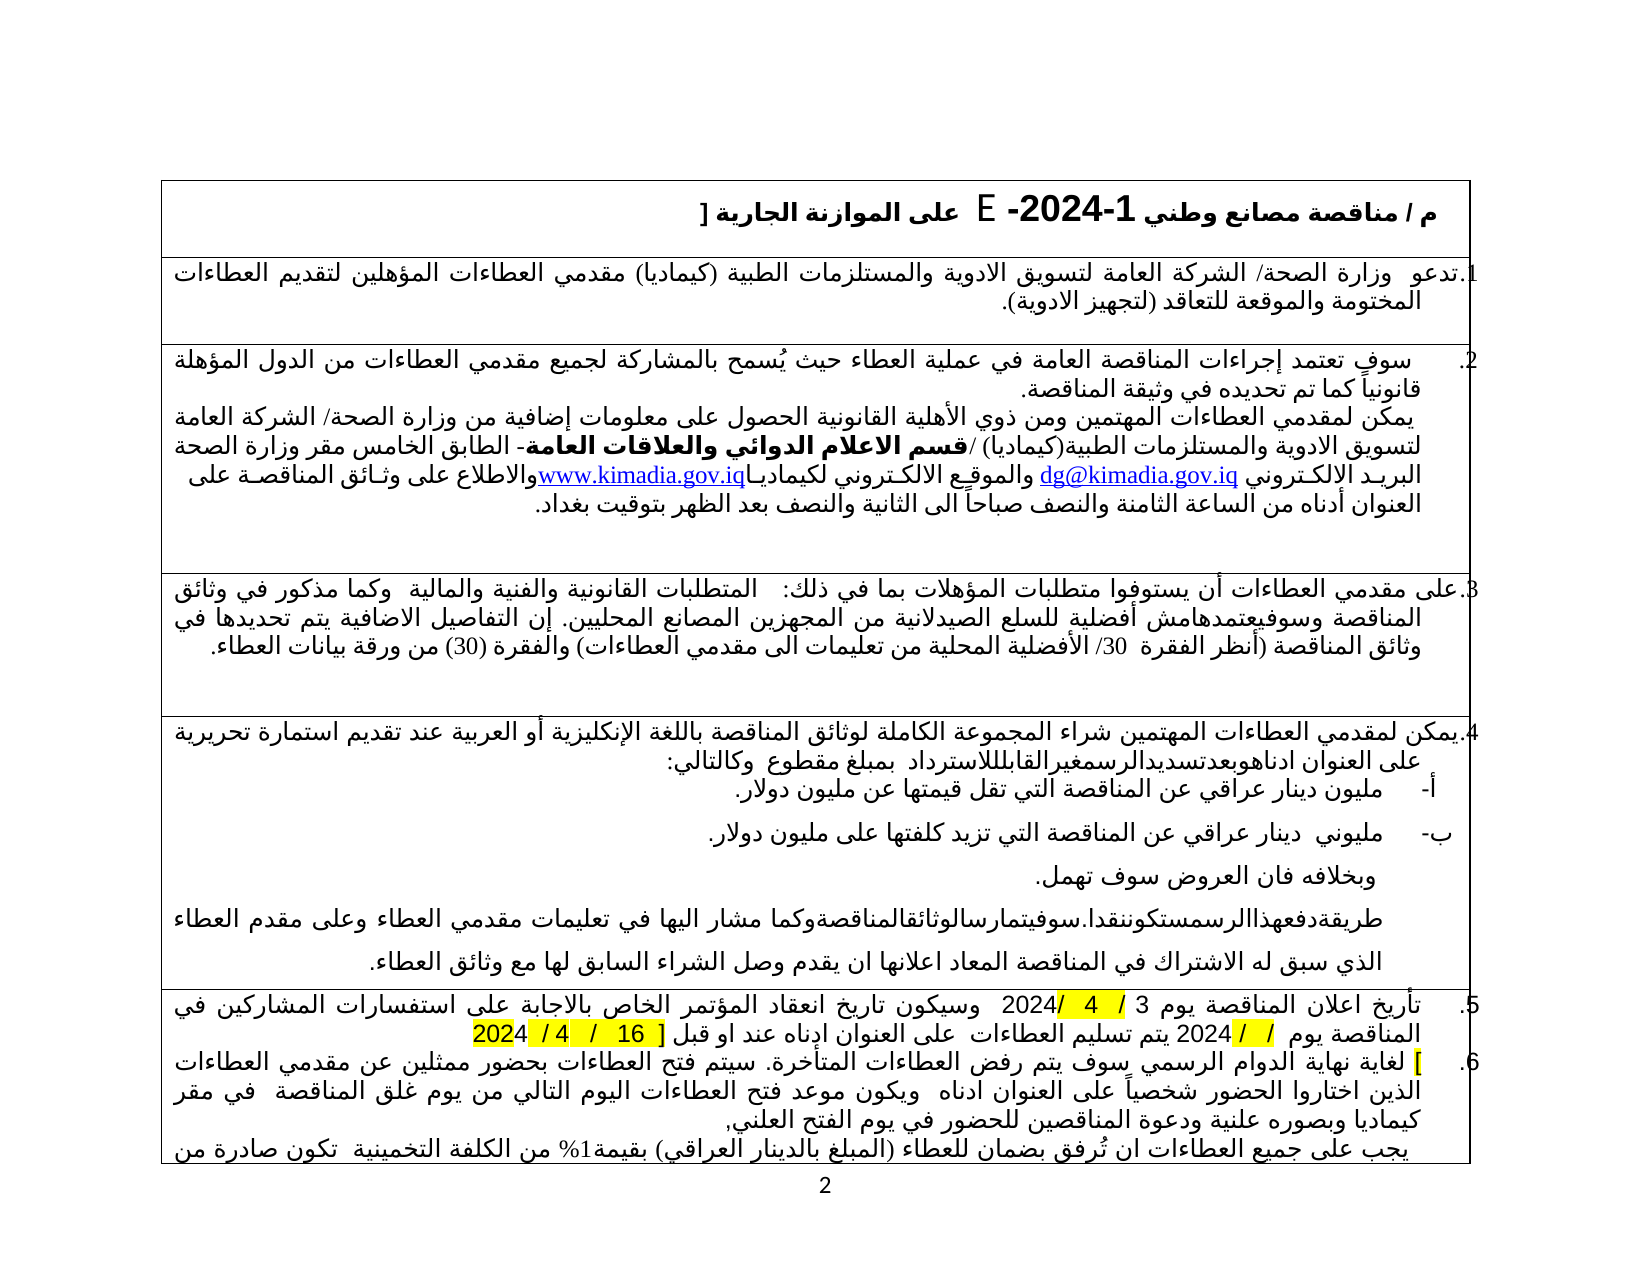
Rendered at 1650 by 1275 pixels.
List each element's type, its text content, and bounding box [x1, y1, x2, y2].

table_cell على مقدمي العطاءات أن يستوفوا متطلبات المؤهلات بما في ذلك: المتطلبات القانونية والفنية والمالية وكما مذكور في وثائق المناقصة وسوفيعتمدهامش أفضلية للسلع الصيدلانية من المجهزين المصانع المحليين. إن التفاصيل الاضافية يتم تحديدها في وثائق المناقصة (أنظر الفقرة 30/ الأفضلية المحلية من تعليمات الى مقدمي العطاءات) والفقرة (30) من ورقة بيانات العطاء. [162, 574, 1469, 716]
table_cell يمكن لمقدمي العطاءات المهتمين شراء المجموعة الكاملة لوثائق المناقصة باللغة الإنكليزية أو العربية عند تقديم استمارة تحريرية على العنوان ادناهوبعدتسديدالرسمغيرالقابلللاسترداد بمبلغ مقطوع وكالتالي: مليون دينار عراقي عن المناقصة التي تقل قيمتها عن مليون دولار. مليوني دينار عراقي عن المناقصة التي تزيد كلفتها على مليون دولار. وبخلافه فان العروض سوف تهمل. طريقةدفعهذاالرسمستكوننقدا.سوفيتمارسالوثائقالمناقصةوكما مشار اليها في تعليمات مقدمي العطاء وعلى مقدم العطاء الذي سبق له الاشتراك في المناقصة المعاد اعلانها ان يقدم وصل الشراء السابق لها مع وثائق العطاء. [162, 717, 1469, 989]
table_cell م / مناقصة مصانع وطني 1-2024- E على الموازنة الجارية [ [162, 181, 1469, 257]
table_cell تدعو وزارة الصحة/ الشركة العامة لتسويق الادوية والمستلزمات الطبية (كيماديا) مقدمي العطاءات المؤهلين لتقديم العطاءات المختومة والموقعة للتعاقد (لتجهيز الادوية). [162, 258, 1469, 344]
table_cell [162, 990, 1469, 1162]
table_cell سوف تعتمد إجراءات المناقصة العامة في عملية العطاء حيث يُسمح بالمشاركة لجميع مقدمي العطاءات من الدول المؤهلة قانونياً كما تم تحديده في وثيقة المناقصة. يمكن لمقدمي العطاءات المهتمين ومن ذوي الأهلية القانونية الحصول على معلومات إضافية من وزارة الصحة/ الشركة العامة لتسويق الادوية والمستلزمات الطبية(كيماديا) /قسم الاعلام الدوائي والعلاقات العامة- الطابق الخامس مقر وزارة الصحة البريد الالكتروني dg@kimadia.gov.iq والموقع الالكتروني لكيمادياwww.kimadia.gov.iqوالاطلاع على وثائق المناقصة على العنوان أدناه من الساعة الثامنة والنصف صباحاً الى الثانية والنصف بعد الظهر بتوقيت بغداد. [162, 345, 1469, 573]
